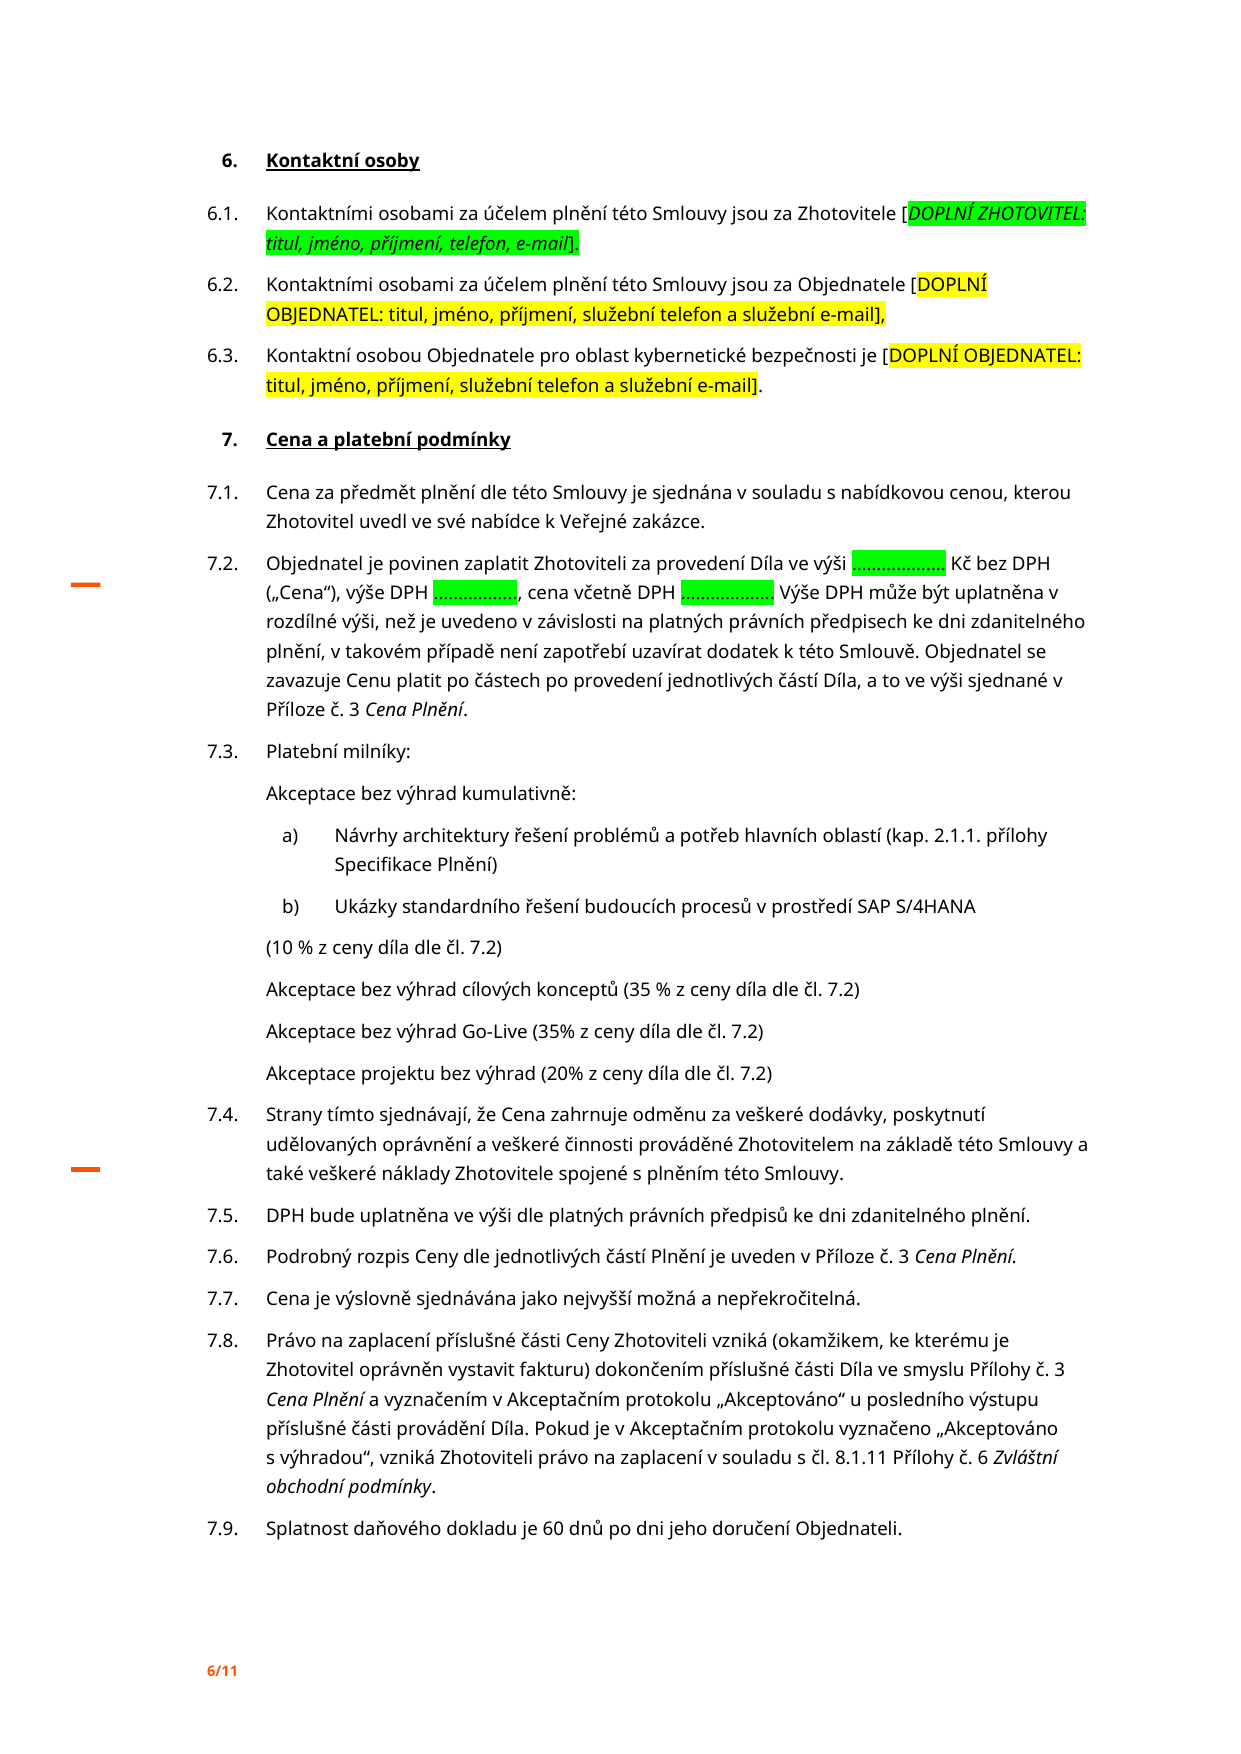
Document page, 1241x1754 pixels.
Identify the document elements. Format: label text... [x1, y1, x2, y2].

text Cena je výslovně sjednávána jako nejvyšší možná a nepřekročitelná. [207, 1286, 1093, 1311]
text Kontaktními osobami za účelem plnění této Smlouvy jsou za Zhotovitele [DOPLNÍ ZHOTOVITEL: titul, jméno, příjmení, telefon, e-mail]. [207, 201, 1093, 255]
text Podrobný rozpis Ceny dle jednotlivých částí Plnění je uveden v Příloze č. 3 Cena Plnění. [207, 1244, 1093, 1269]
text Splatnost daňového dokladu je 60 dnů po dni jeho doručení Objednateli. [207, 1516, 1093, 1541]
text DPH bude uplatněna ve výši dle platných právních předpisů ke dni zdanitelného plnění. [207, 1202, 1093, 1228]
list Ukázky standardního řešení budoucích procesů v prostředí SAP S/4HANA [282, 893, 1093, 918]
text Objednatel je povinen zaplatit Zhotoviteli za provedení Díla ve výši ………………. Kč bez DPH („Cena“), výše DPH …………….., cena včetně DPH ………………. Výše DPH může být uplatněna v rozdílné výši, než je uvedeno v závislosti na platných právních předpisech ke dni zdanitelného plnění, v takovém případě není zapotřebí uzavírat dodatek k této Smlouvě. Objednatel se zavazuje Cenu platit po částech po provedení jednotlivých částí Díla, a to ve výši sjednané v Příloze č. 3 Cena Plnění. [207, 550, 1093, 722]
text Právo na zaplacení příslušné části Ceny Zhotoviteli vzniká (okamžikem, ke kterému je Zhotovitel oprávněn vystavit fakturu) dokončením příslušné části Díla ve smyslu Přílohy č. 3 Cena Plnění a vyznačením v Akceptačním protokolu „Akceptováno“ u posledního výstupu příslušné části provádění Díla. Pokud je v Akceptačním protokolu vyznačeno „Akceptováno s výhradou“, vzniká Zhotoviteli právo na zaplacení v souladu s čl. 8.1.11 Přílohy č. 6 Zvláštní obchodní podmínky. [207, 1327, 1093, 1499]
subtitle Kontaktní osoby [222, 147, 1093, 173]
text Platební milníky: [207, 738, 1093, 764]
subtitle Cena a platební podmínky [222, 426, 1093, 452]
text Kontaktní osobou Objednatele pro oblast kybernetické bezpečnosti je [DOPLNÍ OBJEDNATEL: titul, jméno, příjmení, služební telefon a služební e-mail]. [207, 343, 1093, 397]
list Akceptace bez výhrad kumulativně: [207, 780, 1093, 806]
list Akceptace projektu bez výhrad (20% z ceny díla dle čl. 7.2) [207, 1060, 1093, 1086]
text Strany tímto sjednávají, že Cena zahrnuje odměnu za veškeré dodávky, poskytnutí udělovaných oprávnění a veškeré činnosti prováděné Zhotovitelem na základě této Smlouvy a také veškeré náklady Zhotovitele spojené s plněním této Smlouvy. [207, 1102, 1093, 1186]
text Cena za předmět plnění dle této Smlouvy je sjednána v souladu s nabídkovou cenou, kterou Zhotovitel uvedl ve své nabídce k Veřejné zakázce. [207, 479, 1093, 534]
list (10 % z ceny díla dle čl. 7.2) [266, 935, 1093, 960]
list Návrhy architektury řešení problémů a potřeb hlavních oblastí (kap. 2.1.1. přílohy Specifikace Plnění) [282, 822, 1093, 877]
list Akceptace bez výhrad Go-Live (35% z ceny díla dle čl. 7.2) [207, 1018, 1093, 1044]
text Kontaktními osobami za účelem plnění této Smlouvy jsou za Objednatele [DOPLNÍ OBJEDNATEL: titul, jméno, příjmení, služební telefon a služební e-mail], [207, 272, 1093, 326]
list Akceptace bez výhrad cílových konceptů (35 % z ceny díla dle čl. 7.2) [207, 976, 1093, 1002]
